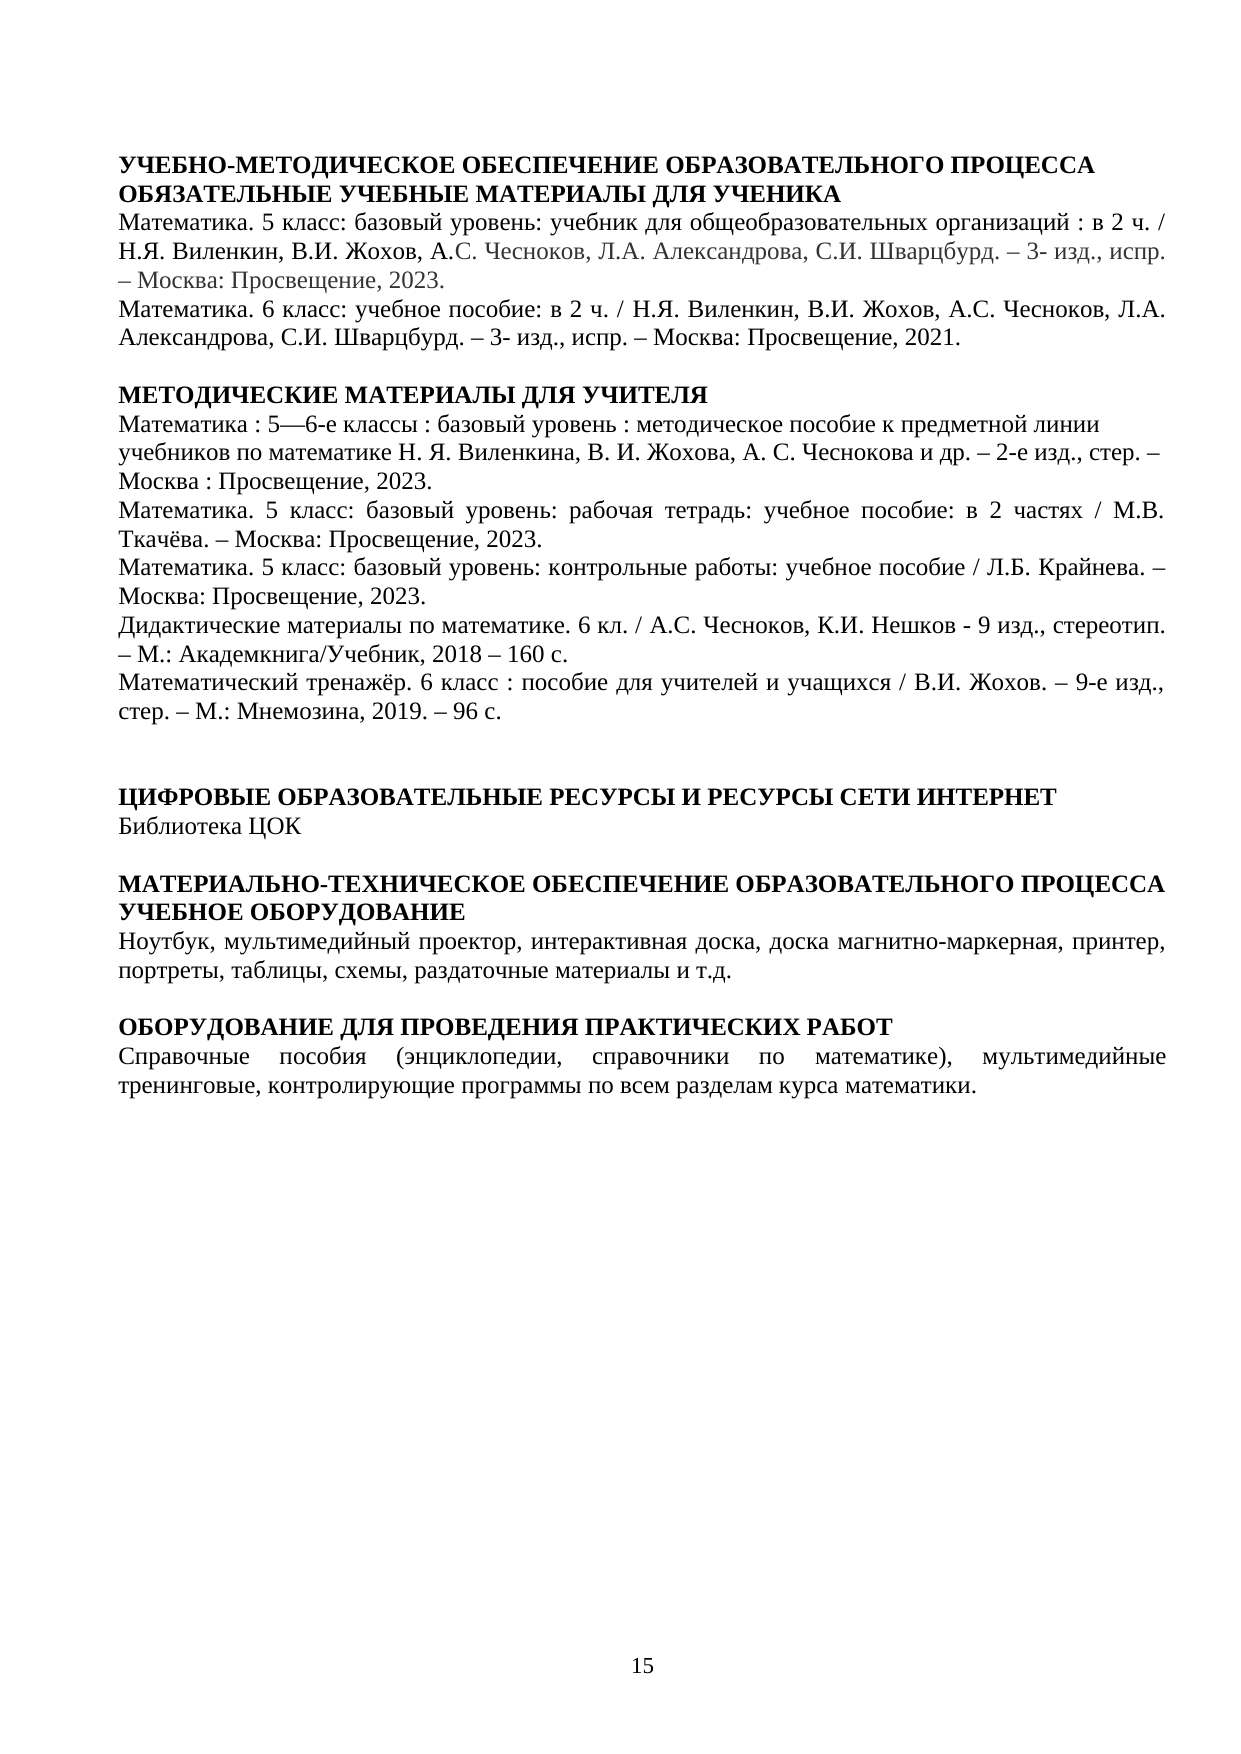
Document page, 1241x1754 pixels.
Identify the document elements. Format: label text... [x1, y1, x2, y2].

text Математика. 5 класс: базовый уровень: рабочая тетрадь: учебное пособие: в 2 частях / М.В. Ткачёва. – Москва: Просвещение, 2023. [118, 495, 1166, 552]
text Математика. 5 класс: базовый уровень: контрольные работы: учебное пособие / Л.Б. Крайнева. – Москва: Просвещение, 2023. [118, 552, 1166, 610]
text УЧЕБНОЕ ОБОРУДОВАНИЕ [118, 897, 1166, 926]
text ОБОРУДОВАНИЕ ДЛЯ ПРОВЕДЕНИЯ ПРАКТИЧЕСКИХ РАБОТ [118, 1012, 1166, 1041]
text УЧЕБНО-МЕТОДИЧЕСКОЕ ОБЕСПЕЧЕНИЕ ОБРАЗОВАТЕЛЬНОГО ПРОЦЕССА [118, 150, 1166, 179]
text МАТЕРИАЛЬНО-ТЕХНИЧЕСКОЕ ОБЕСПЕЧЕНИЕ ОБРАЗОВАТЕЛЬНОГО ПРОЦЕССА [118, 869, 1166, 897]
text Математика. 5 класс: базовый уровень: учебник для общеобразовательных организаций : в 2 ч. / Н.Я. Виленкин, В.И. Жохов, А.С. Чесноков, Л.А. Александрова, С.И. Шварцбурд. – 3- изд., испр. – Москва: Просвещение, 2023. [118, 207, 1166, 294]
text Математика. 6 класс: учебное пособие: в 2 ч. / Н.Я. Виленкин, В.И. Жохов, А.С. Чесноков, Л.А. Александрова, С.И. Шварцбурд. – 3- изд., испр. – Москва: Просвещение, 2021. [118, 294, 1166, 351]
text ЦИФРОВЫЕ ОБРАЗОВАТЕЛЬНЫЕ РЕСУРСЫ И РЕСУРСЫ СЕТИ ИНТЕРНЕТ [118, 782, 1166, 811]
text Математический тренажёр. 6 класс : пособие для учителей и учащихся / В.И. Жохов. – 9-е изд., стер. – М.: Мнемозина, 2019. – 96 с. [118, 667, 1166, 725]
text Ноутбук, мультимедийный проектор, интерактивная доска, доска магнитно-маркерная, принтер, портреты, таблицы, схемы, раздаточные материалы и т.д. [118, 926, 1166, 984]
text МЕТОДИЧЕСКИЕ МАТЕРИАЛЫ ДЛЯ УЧИТЕЛЯ [118, 380, 1166, 409]
text Библиотека ЦОК [118, 811, 1166, 840]
text Математика : 5—6-е классы : базовый уровень : методическое пособие к предметной линии учебников по математике Н. Я. Виленкина, В. И. Жохова, А. С. Чеснокова и др. – 2-е изд., стер. – Москва : Просвещение, 2023. [118, 409, 1166, 495]
text ОБЯЗАТЕЛЬНЫЕ УЧЕБНЫЕ МАТЕРИАЛЫ ДЛЯ УЧЕНИКА [118, 179, 1166, 207]
text Дидактические материалы по математике. 6 кл. / А.С. Чесноков, К.И. Нешков - 9 изд., стереотип. – М.: Академкнига/Учебник, 2018 – 160 с. [118, 610, 1166, 667]
text Справочные пособия (энциклопедии, справочники по математике), мультимедийные тренинговые, контролирующие программы по всем разделам курса математики. [118, 1041, 1166, 1099]
